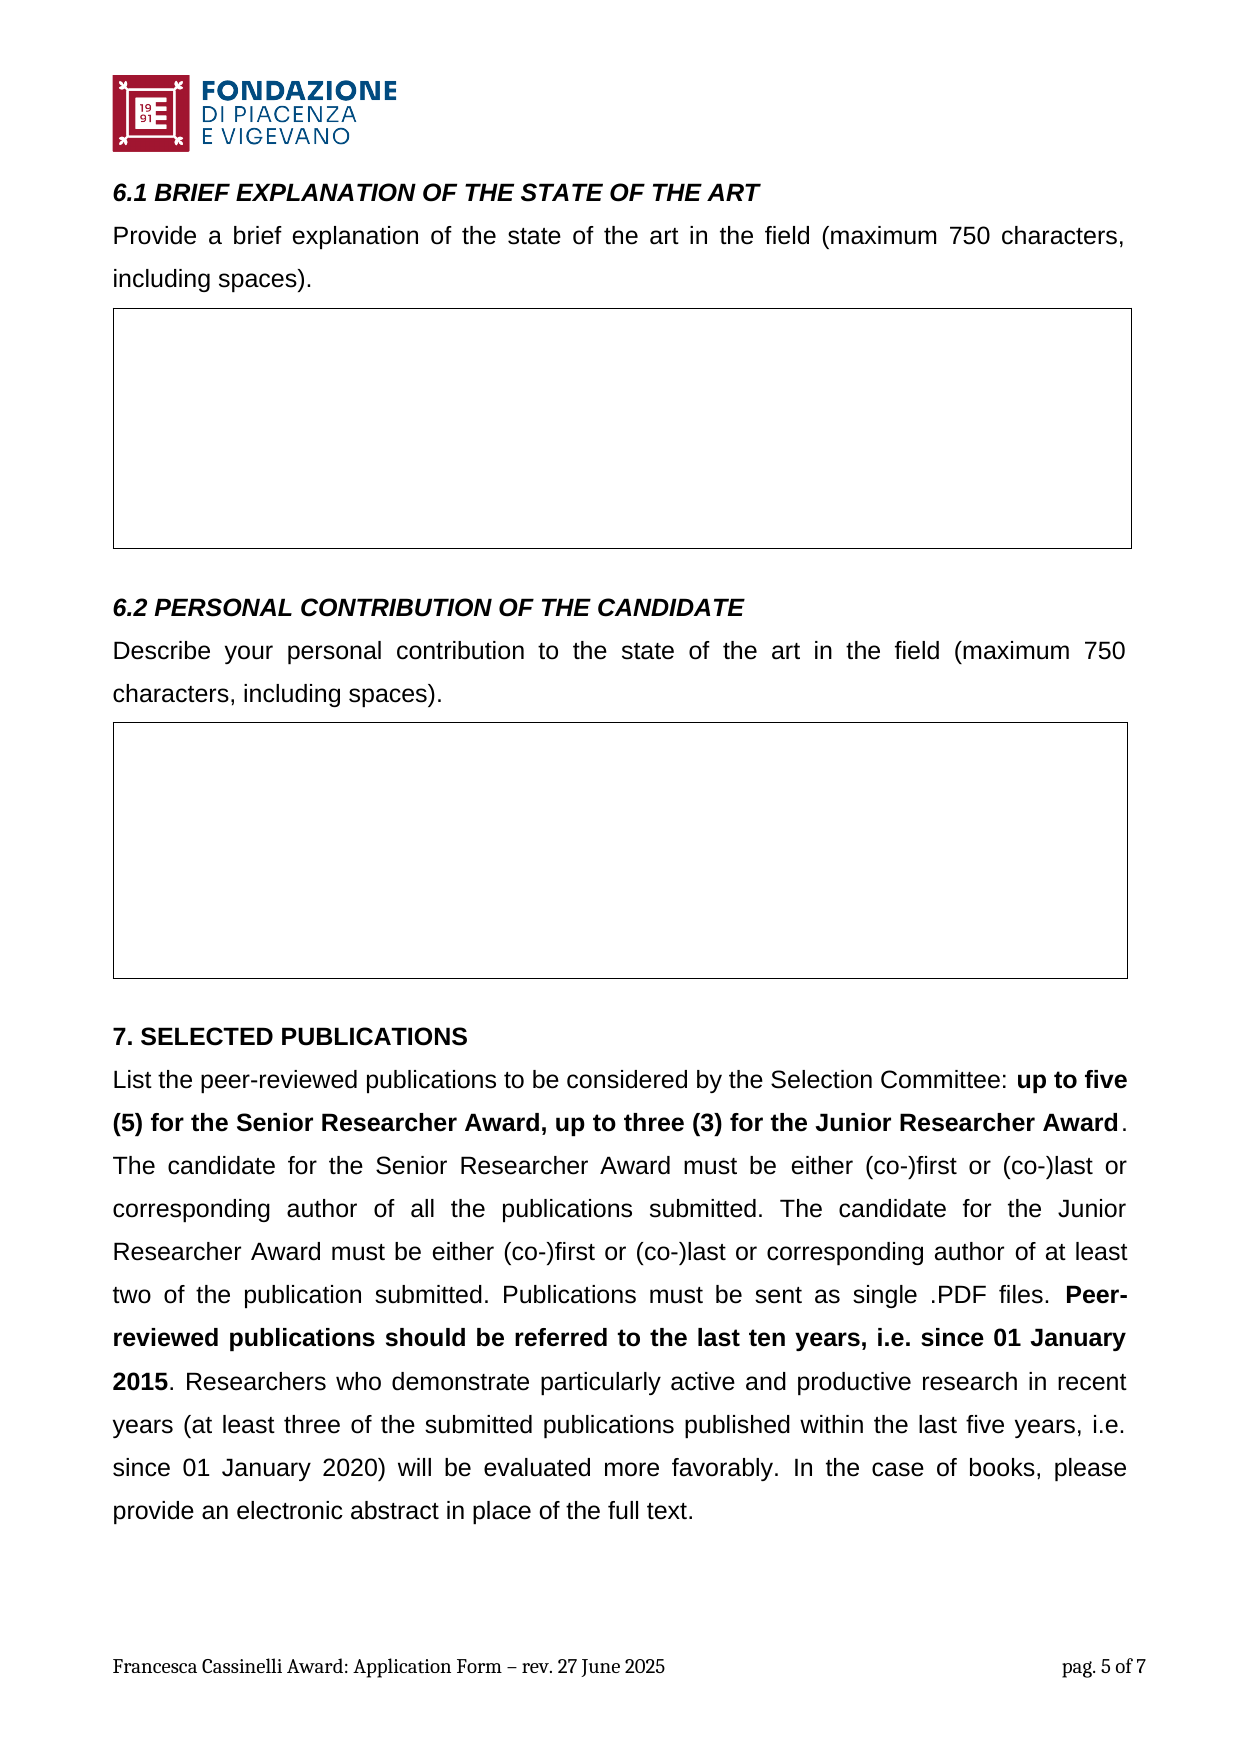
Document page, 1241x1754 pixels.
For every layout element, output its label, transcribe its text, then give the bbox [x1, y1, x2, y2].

text Describe your personal contribution to the state of the art in the field (maximum 750 characters, including spaces). [112, 636, 1128, 707]
subtitle 6.1 BRIEF EXPLANATION OF THE STATE OF THE ART [112, 178, 1128, 207]
table_header [114, 309, 1131, 548]
text List the peer-reviewed publications to be considered by the Selection Committee: up to five (5) for the Senior Researcher Award, up to three (3) for the Junior Researcher Award. The candidate for the Senior Researcher Award must be either (co-)first or (co-)last or corresponding author of all the publications submitted. The candidate for the Junior Researcher Award must be either (co-)first or (co-)last or corresponding author of at least two of the publication submitted. Publications must be sent as single .PDF files. Peer-reviewed publications should be referred to the last ten years, i.e. since 01 January 2015. Researchers who demonstrate particularly active and productive research in recent years (at least three of the submitted publications published within the last five years, i.e. since 01 January 2020) will be evaluated more favorably. In the case of books, please provide an electronic abstract in place of the full text. [112, 1065, 1128, 1525]
table_header [114, 723, 1127, 977]
picture [112, 75, 397, 152]
subtitle 6.2 PERSONAL CONTRIBUTION OF THE CANDIDATE [112, 592, 1128, 621]
subtitle 7. SELECTED PUBLICATIONS [112, 1022, 1128, 1050]
text Provide a brief explanation of the state of the art in the field (maximum 750 characters, including spaces). [112, 221, 1128, 293]
